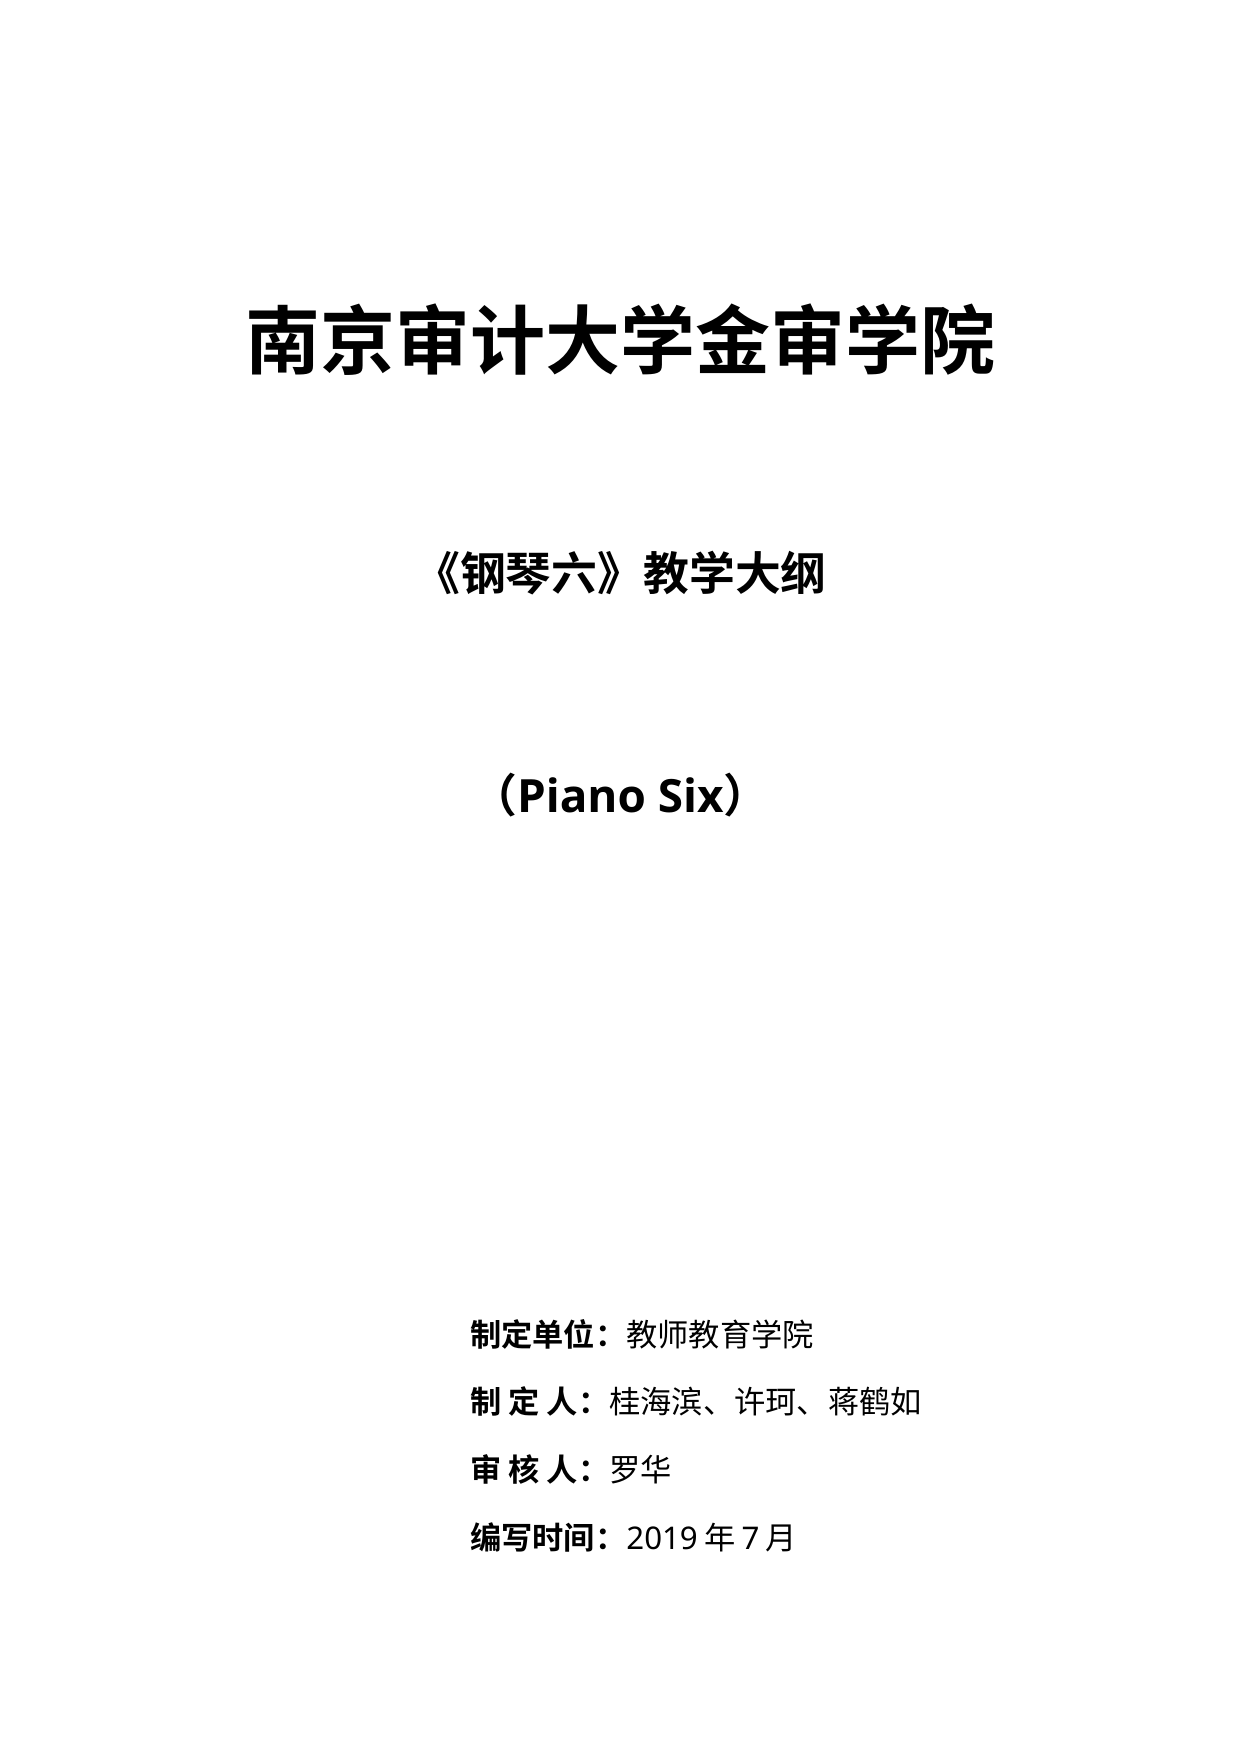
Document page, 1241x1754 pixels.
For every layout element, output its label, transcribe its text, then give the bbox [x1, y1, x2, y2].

text 制定单位：教师教育学院 [187, 1310, 1053, 1355]
text 编写时间：2019年7月 [187, 1513, 1053, 1559]
text 《钢琴六》教学大纲 [187, 537, 1053, 603]
text 制 定 人：桂海滨、许珂、蒋鹤如 [187, 1378, 1053, 1423]
text 审 核 人：罗华 [187, 1445, 1053, 1491]
text 南京审计大学金审学院 [187, 281, 1053, 390]
text （Piano Six） [187, 759, 1053, 826]
